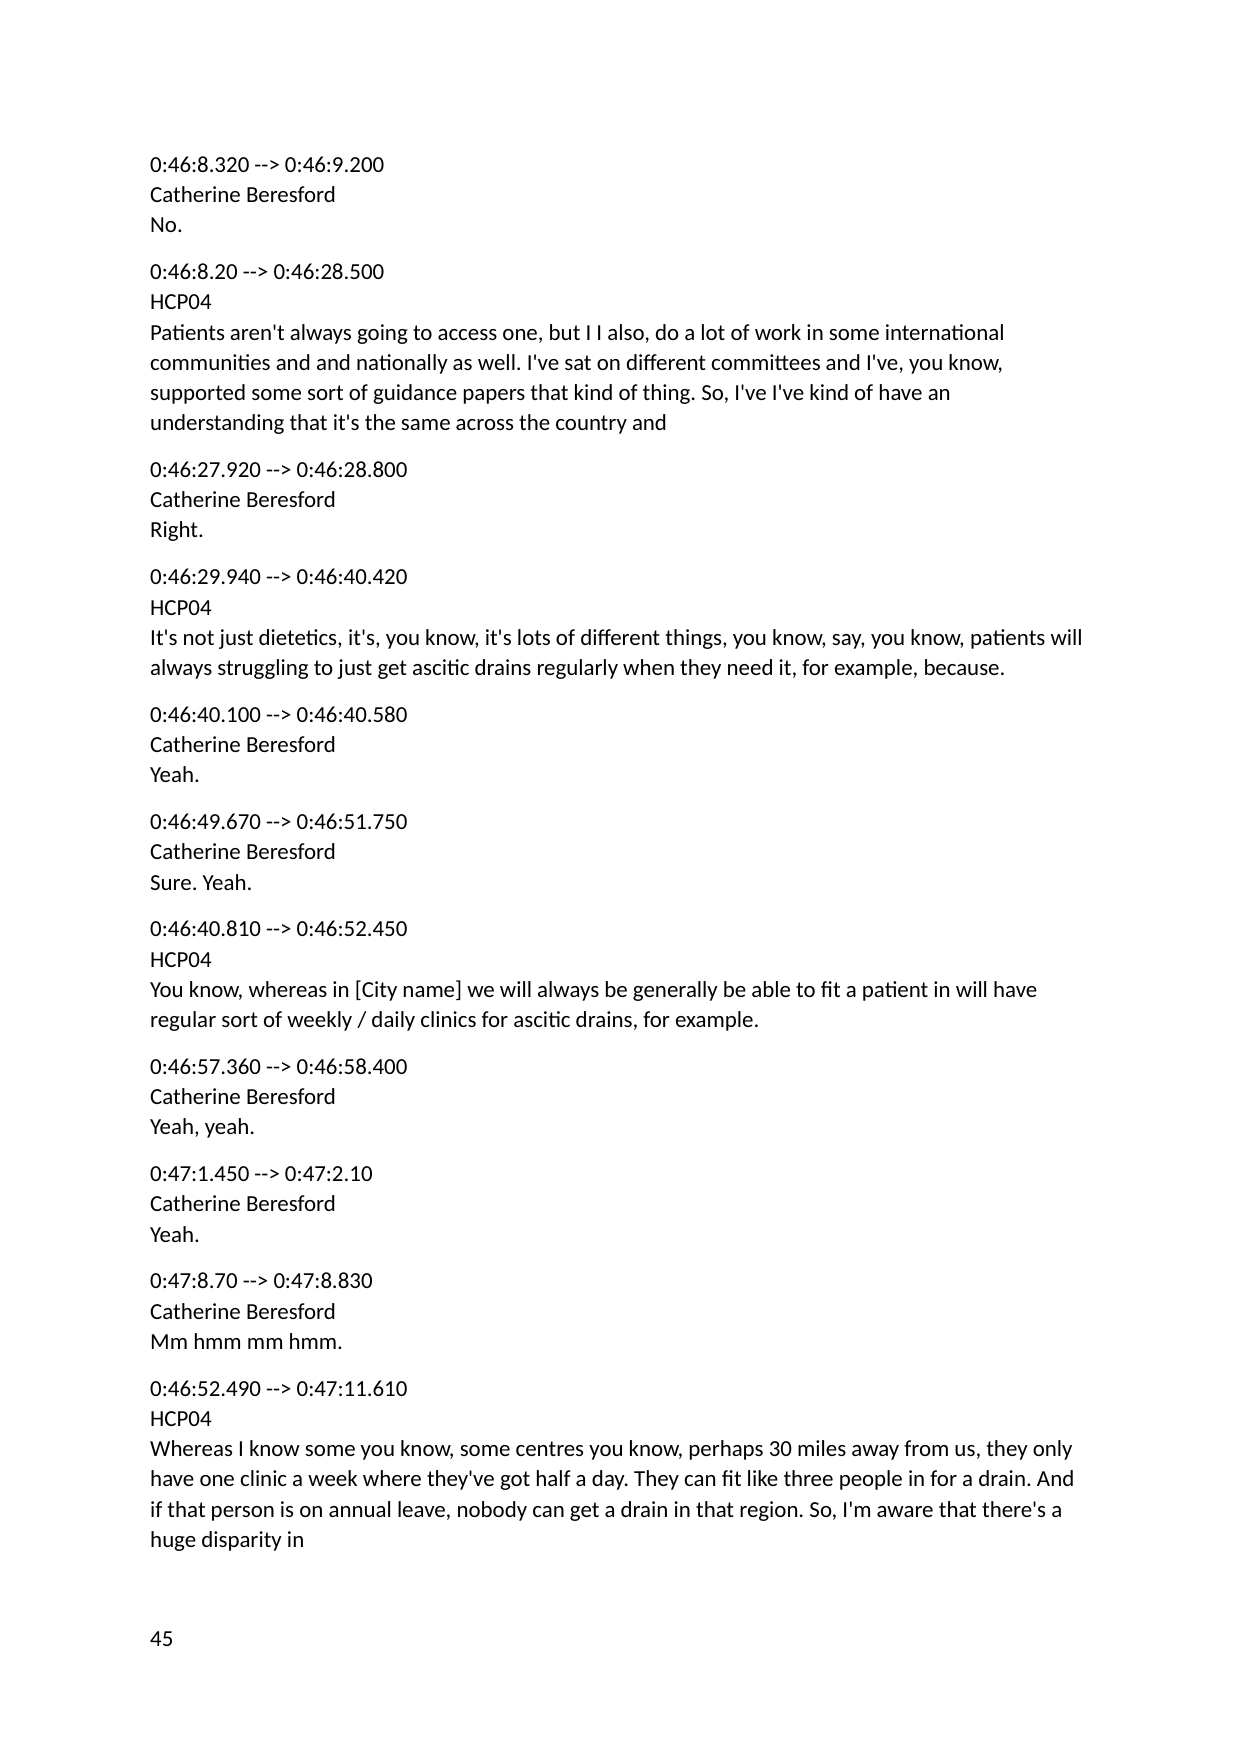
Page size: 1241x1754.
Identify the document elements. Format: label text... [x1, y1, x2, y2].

text 0:46:57.360 --> 0:46:58.400 Catherine Beresford Yeah, yeah. [150, 1052, 1090, 1141]
text 0:46:49.670 --> 0:46:51.750 Catherine Beresford Sure. Yeah. [150, 807, 1090, 896]
text 0:46:52.490 --> 0:47:11.610 HCP04 Whereas I know some you know, some centres you know, perhaps 30 miles away from us, they only have one clinic a week where they've got half a day. They can fit like three people in for a drain. And if that person is on annual leave, nobody can get a drain in that region. So, I'm aware that there's a huge disparity in [150, 1374, 1090, 1553]
text 0:47:8.70 --> 0:47:8.830 Catherine Beresford Mm hmm mm hmm. [150, 1267, 1090, 1355]
text 0:46:8.320 --> 0:46:9.200 Catherine Beresford No. [150, 150, 1090, 238]
text 0:46:8.20 --> 0:46:28.500 HCP04 Patients aren't always going to access one, but I I also, do a lot of work in some international communities and and nationally as well. I've sat on different committees and I've, you know, supported some sort of guidance papers that kind of thing. So, I've I've kind of have an understanding that it's the same across the country and [150, 257, 1090, 436]
text 0:46:40.100 --> 0:46:40.580 Catherine Beresford Yeah. [150, 700, 1090, 788]
text 0:46:29.940 --> 0:46:40.420 HCP04 It's not just dietetics, it's, you know, it's lots of different things, you know, say, you know, patients will always struggling to just get ascitic drains regularly when they need it, for example, because. [150, 562, 1090, 681]
text 0:46:40.810 --> 0:46:52.450 HCP04 You know, whereas in [City name] we will always be generally be able to fit a patient in will have regular sort of weekly / daily clinics for ascitic drains, for example. [150, 914, 1090, 1033]
text 0:46:27.920 --> 0:46:28.800 Catherine Beresford Right. [150, 455, 1090, 544]
text 0:47:1.450 --> 0:47:2.10 Catherine Beresford Yeah. [150, 1159, 1090, 1248]
